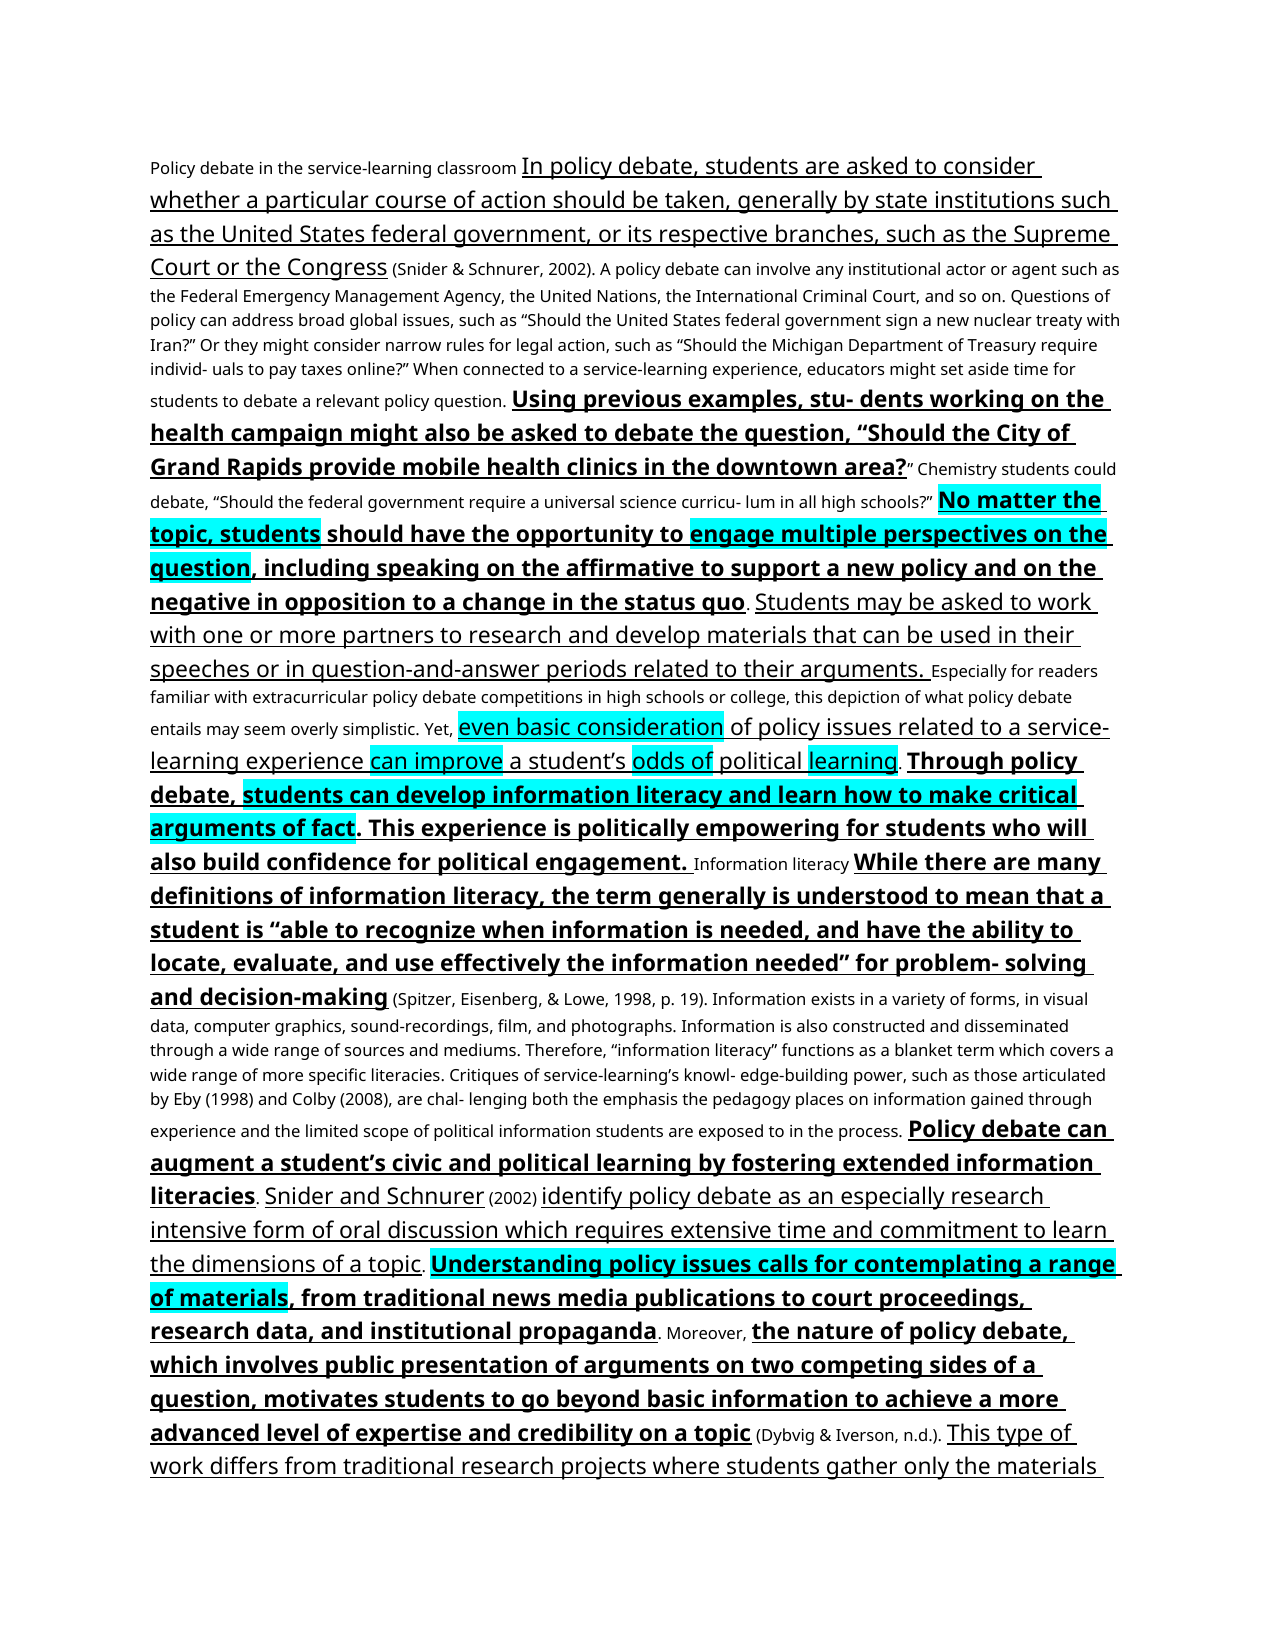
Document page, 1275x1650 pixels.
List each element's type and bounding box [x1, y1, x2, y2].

text [150, 150, 1125, 1482]
